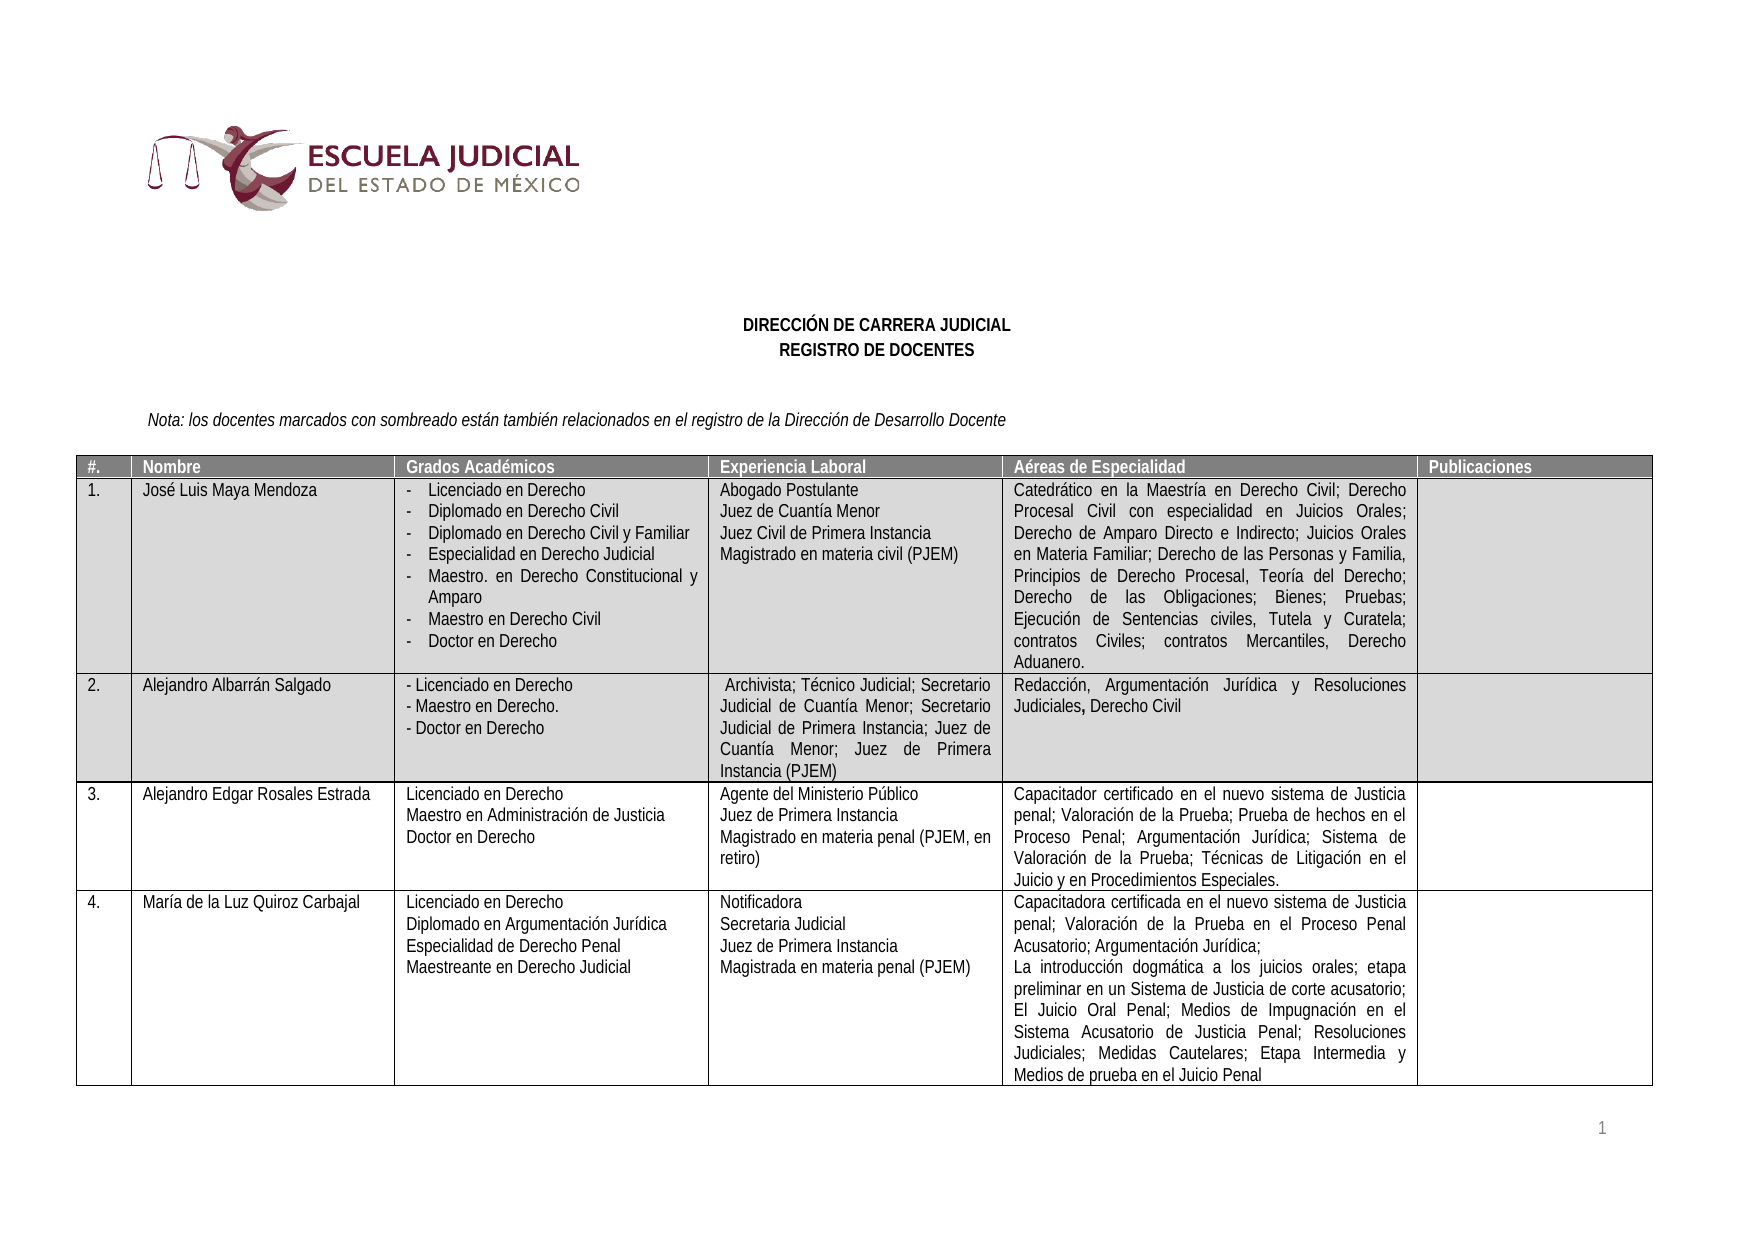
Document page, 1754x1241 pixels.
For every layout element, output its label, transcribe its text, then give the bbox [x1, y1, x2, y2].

table_cell Alejandro Edgar Rosales Estrada [132, 783, 394, 890]
table_cell María de la Luz Quiroz Carbajal [132, 891, 394, 1085]
table_cell Abogado Postulante Juez de Cuantía Menor Juez Civil de Primera Instancia Magistrado en materia civil (PJEM) [709, 479, 1002, 673]
table_header #. [77, 456, 131, 477]
table_cell Archivista; Técnico Judicial; Secretario Judicial de Cuantía Menor; Secretario Judicial de Primera Instancia; Juez de Cuantía Menor; Juez de Primera Instancia (PJEM) [709, 674, 1002, 781]
table_header Publicaciones [1418, 456, 1652, 477]
table_cell Capacitador certificado en el nuevo sistema de Justicia penal; Valoración de la Prueba; Prueba de hechos en el Proceso Penal; Argumentación Jurídica; Sistema de Valoración de la Prueba; Técnicas de Litigación en el Juicio y en Procedimientos Especiales. [1003, 783, 1417, 890]
table_cell [1418, 479, 1652, 673]
table_cell [77, 783, 131, 890]
picture [147, 126, 580, 211]
table_cell Licenciado en Derecho Maestro en Administración de Justicia Doctor en Derecho [395, 783, 708, 890]
table_cell [77, 674, 131, 781]
table_cell Catedrático en la Maestría en Derecho Civil; Derecho Procesal Civil con especialidad en Juicios Orales; Derecho de Amparo Directo e Indirecto; Juicios Orales en Materia Familiar; Derecho de las Personas y Familia, Principios de Derecho Procesal, Teoría del Derecho; Derecho de las Obligaciones; Bienes; Pruebas; Ejecución de Sentencias civiles, Tutela y Curatela; contratos Civiles; contratos Mercantiles, Derecho Aduanero. [1003, 479, 1417, 673]
text DIRECCIÓN DE CARRERA JUDICIAL [148, 314, 1606, 336]
table_cell Alejandro Albarrán Salgado [132, 674, 394, 781]
table_header Aéreas de Especialidad [1003, 456, 1417, 477]
table_cell [1418, 674, 1652, 781]
table_cell Redacción, Argumentación Jurídica y Resoluciones Judiciales, Derecho Civil [1003, 674, 1417, 781]
table_cell [77, 479, 131, 673]
table_header Grados Académicos [395, 456, 708, 477]
table_cell Notificadora Secretaria Judicial Juez de Primera Instancia Magistrada en materia penal (PJEM) [709, 891, 1002, 1085]
text Nota: los docentes marcados con sombreado están también relacionados en el registro de la Dirección de Desarrollo Docente [148, 409, 1606, 431]
table_cell José Luis Maya Mendoza [132, 479, 394, 673]
table_cell Agente del Ministerio Público Juez de Primera Instancia Magistrado en materia penal (PJEM, en retiro) [709, 783, 1002, 890]
table_cell [77, 891, 131, 1085]
table_header Experiencia Laboral [709, 456, 1002, 477]
table_cell [1418, 783, 1652, 890]
table_cell Licenciado en Derecho Diplomado en Argumentación Jurídica Especialidad de Derecho Penal Maestreante en Derecho Judicial [395, 891, 708, 1085]
text REGISTRO DE DOCENTES [148, 339, 1606, 360]
table_cell [1418, 891, 1652, 1085]
table_header Nombre [132, 456, 394, 477]
table_cell Capacitadora certificada en el nuevo sistema de Justicia penal; Valoración de la Prueba en el Proceso Penal Acusatorio; Argumentación Jurídica; La introducción dogmática a los juicios orales; etapa preliminar en un Sistema de Justicia de corte acusatorio; El Juicio Oral Penal; Medios de Impugnación en el Sistema Acusatorio de Justicia Penal; Resoluciones Judiciales; Medidas Cautelares; Etapa Intermedia y Medios de prueba en el Juicio Penal [1003, 891, 1417, 1085]
table_cell - Licenciado en Derecho - Maestro en Derecho. - Doctor en Derecho [395, 674, 708, 781]
table_cell Licenciado en Derecho Diplomado en Derecho Civil Diplomado en Derecho Civil y Familiar Especialidad en Derecho Judicial Maestro. en Derecho Constitucional y Amparo Maestro en Derecho Civil Doctor en Derecho [395, 479, 708, 673]
